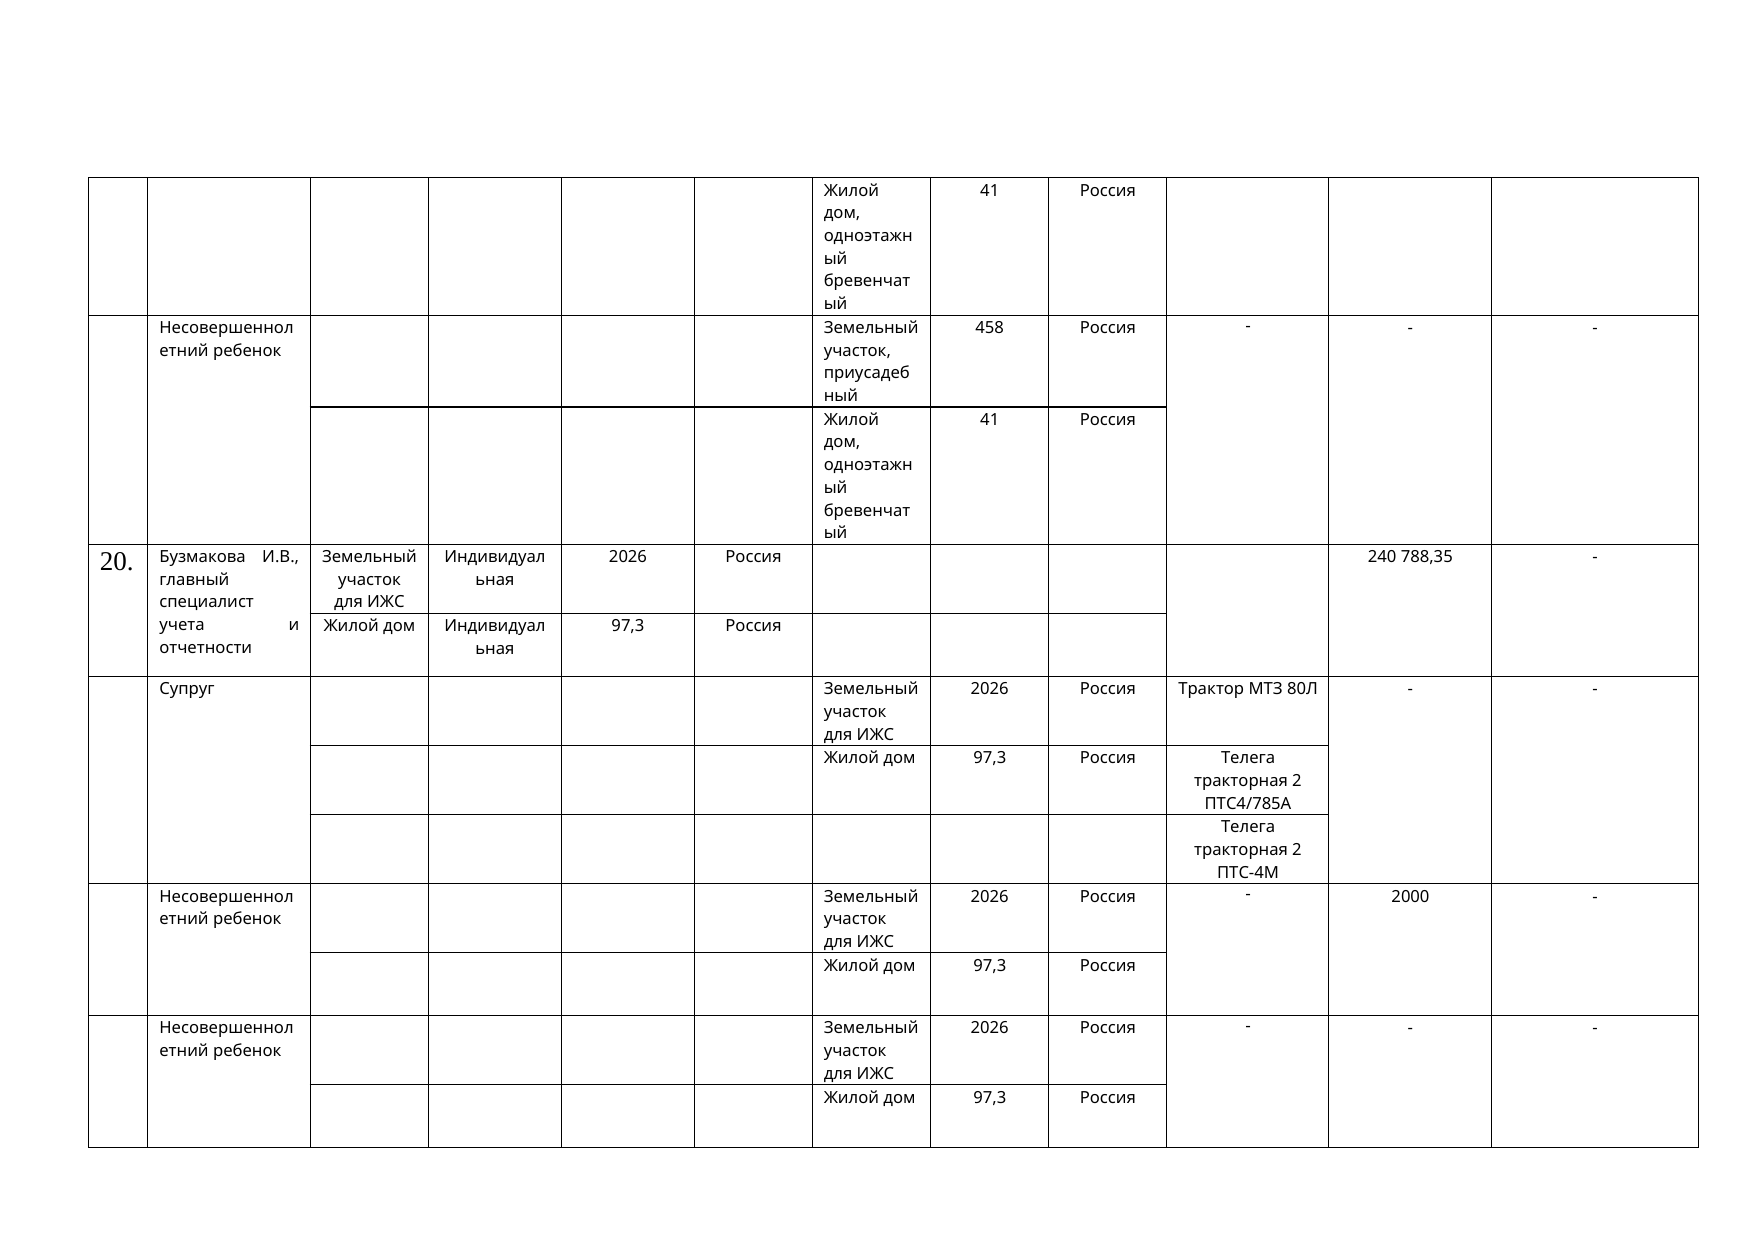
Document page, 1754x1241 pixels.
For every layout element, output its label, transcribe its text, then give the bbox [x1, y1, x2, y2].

table_cell 97,3 [931, 1085, 1048, 1147]
table_cell [429, 884, 561, 952]
table_cell [429, 316, 561, 406]
table_cell [89, 677, 147, 883]
table_cell [311, 316, 428, 406]
table_cell - [1492, 178, 1698, 314]
table_cell [931, 614, 1048, 676]
table_cell Россия [695, 614, 812, 676]
table_cell [89, 178, 147, 314]
table_cell Земельный участок для ИЖС [311, 545, 428, 613]
table_cell 41 [931, 178, 1048, 314]
table_cell [311, 815, 428, 883]
table_cell [429, 408, 561, 544]
table_cell [562, 408, 694, 544]
table_cell Жилой дом [311, 614, 428, 676]
table_cell Россия [1049, 677, 1166, 745]
table_cell - [1329, 1016, 1491, 1147]
table_cell 2026 [931, 677, 1048, 745]
table_cell - [1167, 1016, 1328, 1147]
table_cell Земельный участок для ИЖС [813, 884, 930, 952]
table_cell - [1329, 316, 1491, 544]
table_cell - [1329, 677, 1491, 883]
table_cell [311, 1085, 428, 1147]
table_cell 41 [931, 408, 1048, 544]
table_cell [562, 884, 694, 952]
table_cell Россия [1049, 746, 1166, 814]
table_cell [931, 545, 1048, 613]
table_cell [148, 178, 310, 314]
table_cell 97,3 [562, 614, 694, 676]
table_cell Трактор МТЗ 80Л [1167, 677, 1328, 745]
table_cell [429, 1016, 561, 1084]
table_cell Россия [1049, 1016, 1166, 1084]
table_cell [1167, 545, 1328, 676]
table_cell [695, 1016, 812, 1084]
table_cell Индивидуальная [429, 614, 561, 676]
table_cell [429, 1085, 561, 1147]
table_cell Несовершеннолетний ребенок [148, 884, 310, 1015]
table_cell Телега тракторная 2 ПТС-4М [1167, 815, 1328, 883]
table_cell Несовершеннолетний ребенок [148, 1016, 310, 1147]
table_cell [695, 746, 812, 814]
table_cell [562, 953, 694, 1015]
table_cell [89, 884, 147, 1015]
table_cell Жилой дом [813, 1085, 930, 1147]
table_cell - [1329, 178, 1491, 314]
table_cell Россия [1049, 953, 1166, 1015]
table_cell Телега тракторная 2 ПТС4/785А [1167, 746, 1328, 814]
table_cell [429, 178, 561, 314]
table_cell Жилой дом [813, 953, 930, 1015]
table_cell - [1492, 545, 1698, 676]
table_cell Бузмакова И.В., главный специалист учета и отчетности [148, 545, 310, 676]
table_cell [562, 746, 694, 814]
table_cell [695, 178, 812, 314]
table_cell [813, 614, 930, 676]
table_cell [562, 1016, 694, 1084]
table_cell [695, 677, 812, 745]
table_cell [695, 316, 812, 406]
table_cell [429, 677, 561, 745]
table_cell Земельный участок для ИЖС [813, 1016, 930, 1084]
table_cell [695, 884, 812, 952]
table_cell - [1167, 884, 1328, 1015]
table_cell [311, 884, 428, 952]
table_cell Россия [1049, 316, 1166, 406]
table_cell [695, 953, 812, 1015]
table_cell - [1167, 178, 1328, 314]
table_cell [89, 316, 147, 544]
table_cell [562, 815, 694, 883]
table_cell [931, 815, 1048, 883]
table_cell - [1492, 316, 1698, 544]
table_cell [1049, 815, 1166, 883]
table_cell [429, 746, 561, 814]
table_cell [813, 815, 930, 883]
table_cell 97,3 [931, 746, 1048, 814]
table_cell Индивидуальная [429, 545, 561, 613]
table_cell [695, 1085, 812, 1147]
table_cell [311, 953, 428, 1015]
table_cell 2000 [1329, 884, 1491, 1015]
table_cell 2026 [931, 1016, 1048, 1084]
table_cell [311, 178, 428, 314]
table_cell [562, 178, 694, 314]
table_cell - [1492, 884, 1698, 1015]
table_cell [311, 1016, 428, 1084]
table_cell [1049, 545, 1166, 613]
table_cell 2026 [562, 545, 694, 613]
table_cell 20. [89, 545, 147, 676]
table_cell [562, 316, 694, 406]
table_cell - [1167, 316, 1328, 544]
table_cell [311, 746, 428, 814]
table_cell Земельный участок для ИЖС [813, 677, 930, 745]
table_cell [311, 677, 428, 745]
table_cell - [1492, 677, 1698, 883]
table_cell [429, 815, 561, 883]
table_cell [1049, 614, 1166, 676]
table_cell 240 788,35 [1329, 545, 1491, 676]
table_cell Несовершеннолетний ребенок [148, 316, 310, 544]
table_cell 97,3 [931, 953, 1048, 1015]
table_cell Россия [1049, 884, 1166, 952]
table_cell [562, 1085, 694, 1147]
table_cell Россия [695, 545, 812, 613]
table_cell 458 [931, 316, 1048, 406]
table_cell [429, 953, 561, 1015]
table_cell Жилой дом [813, 746, 930, 814]
table_cell [311, 408, 428, 544]
table_cell [695, 815, 812, 883]
table_cell Россия [1049, 408, 1166, 544]
table_cell Жилой дом, одноэтажный бревенчатый [813, 408, 930, 544]
table_cell Россия [1049, 1085, 1166, 1147]
table_cell [813, 545, 930, 613]
table_cell [89, 1016, 147, 1147]
table_cell Россия [1049, 178, 1166, 314]
table_cell Жилой дом, одноэтажный бревенчатый [813, 178, 930, 314]
table_cell - [1492, 1016, 1698, 1147]
table_cell Земельный участок, приусадебный [813, 316, 930, 406]
table_cell 2026 [931, 884, 1048, 952]
table_cell [562, 677, 694, 745]
table_cell Супруг [148, 677, 310, 883]
table_cell [695, 408, 812, 544]
